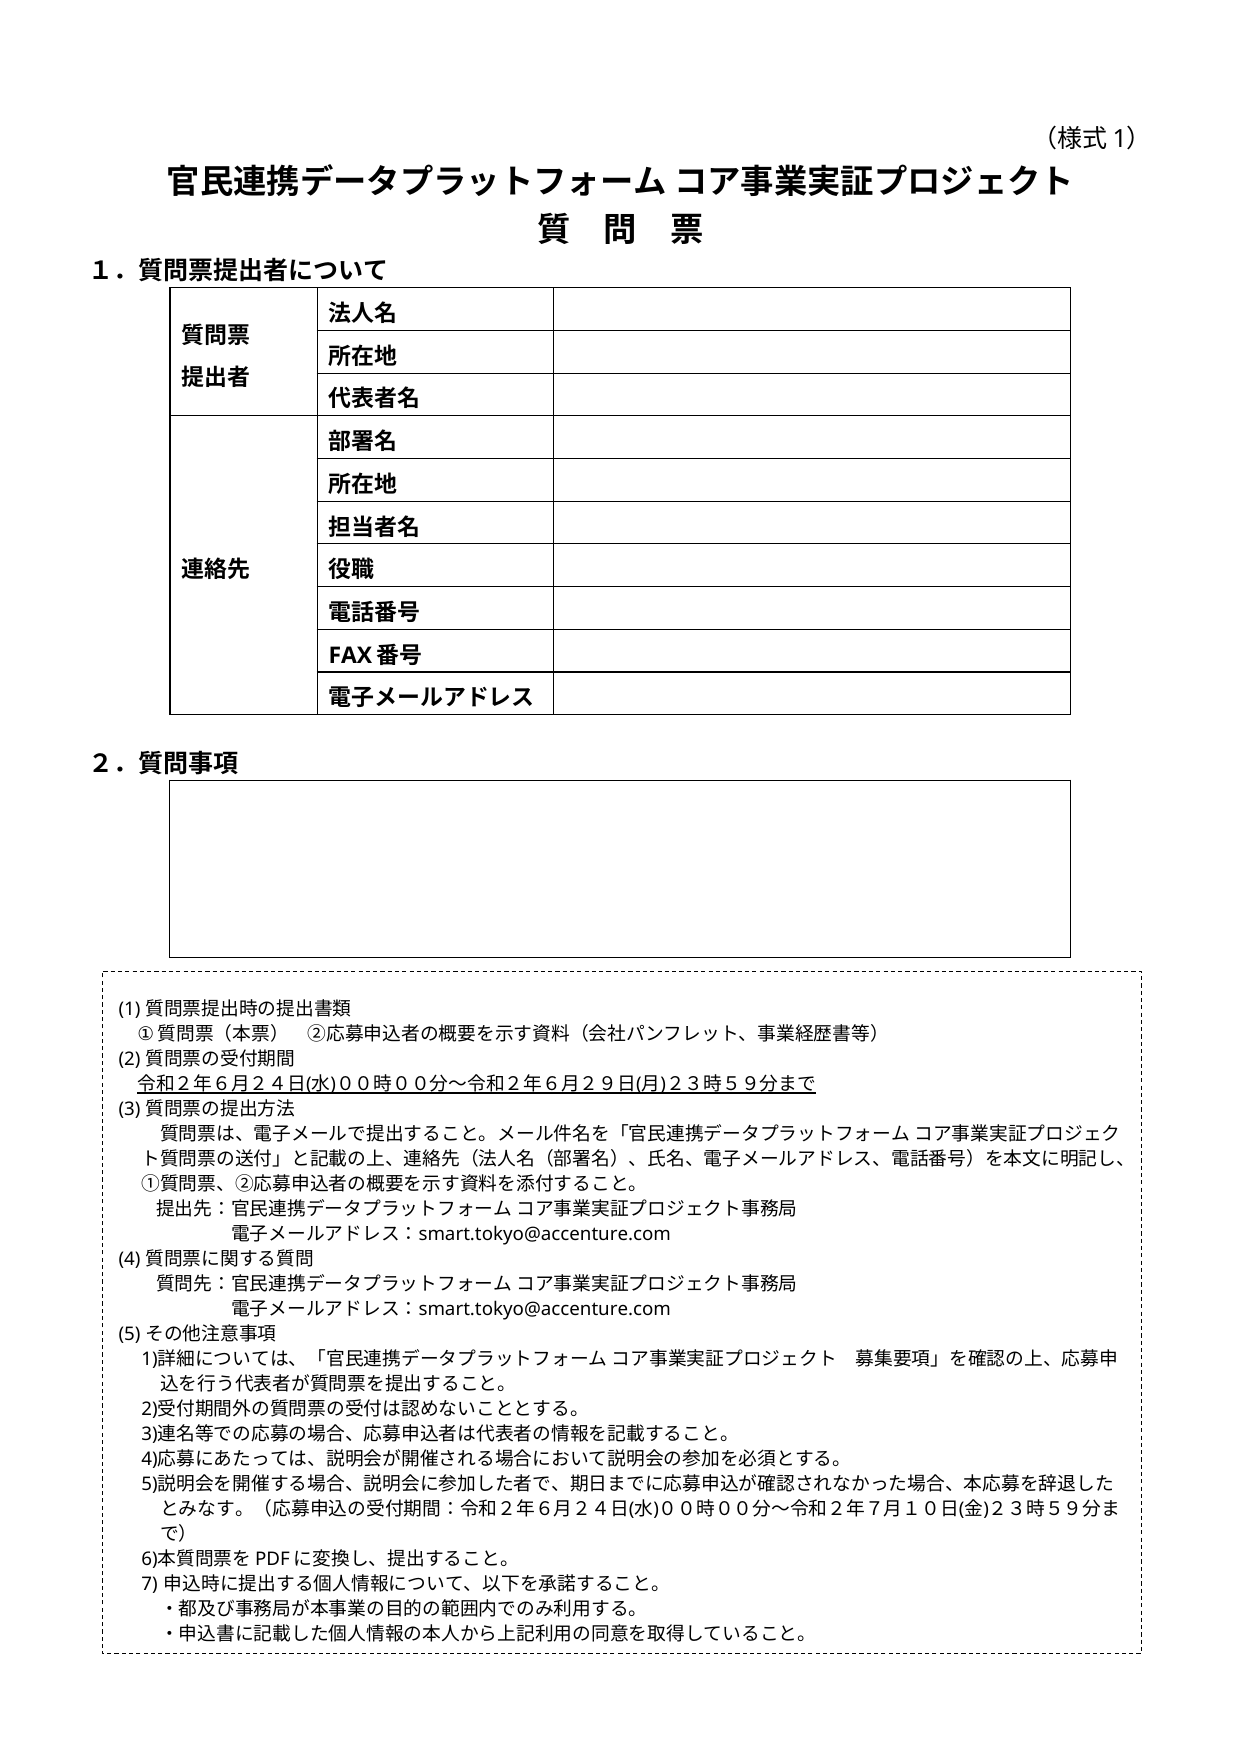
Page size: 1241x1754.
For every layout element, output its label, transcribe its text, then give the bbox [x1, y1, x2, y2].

text ・申込書に記載した個人情報の本人から上記利用の同意を取得していること。 [141, 1621, 1122, 1646]
table_cell 電話番号 [318, 587, 553, 629]
table_cell 部署名 [318, 416, 553, 458]
text ・都及び事務局が本事業の目的の範囲内でのみ利用する。 [141, 1596, 1122, 1621]
text (4) 質問票に関する質問 [118, 1246, 1122, 1271]
table_header 法人名 [318, 288, 553, 330]
table_cell 連絡先 [171, 416, 317, 714]
text １．質問票提出者について [89, 251, 1152, 287]
text (1) 質問票提出時の提出書類 [118, 996, 1122, 1021]
table_cell [554, 587, 1070, 629]
table_cell 役職 [318, 544, 553, 586]
text 7) 申込時に提出する個人情報について、以下を承諾すること。 [141, 1571, 1122, 1596]
table_cell [554, 374, 1070, 415]
text 4)応募にあたっては、説明会が開催される場合において説明会の参加を必須とする。 [141, 1446, 1122, 1471]
text 6)本質問票をPDFに変換し、提出すること。 [141, 1546, 1122, 1571]
text ①質問票（本票） ②応募申込者の概要を示す資料（会社パンフレット、事業経歴書等） [118, 1021, 1122, 1046]
text 提出先：官民連携データプラットフォーム コア事業実証プロジェクト事務局 [118, 1196, 1122, 1221]
text （様式1） [89, 118, 1152, 154]
table_header [554, 288, 1070, 330]
table_cell FAX番号 [318, 630, 553, 671]
text 質問票は、電子メールで提出すること。メール件名を「官民連携データプラットフォーム コア事業実証プロジェクト質問票の送付」と記載の上、連絡先（法人名（部署名）、氏名、電子メールアドレス、電話番号）を本文に明記し、①質問票、②応募申込者の概要を示す資料を添付すること。 [141, 1121, 1122, 1196]
table_cell 電子メールアドレス [318, 673, 553, 714]
table_header [170, 781, 1070, 957]
text 質 問 票 [89, 203, 1152, 251]
table_cell [554, 416, 1070, 458]
table_cell 所在地 [318, 331, 553, 372]
text 質問先：官民連携データプラットフォーム コア事業実証プロジェクト事務局 [118, 1271, 1122, 1296]
table_cell [554, 673, 1070, 714]
table_header 質問票 提出者 [171, 288, 317, 415]
text 電子メールアドレス：smart.tokyo@accenture.com [118, 1296, 1122, 1321]
table_cell [554, 459, 1070, 501]
table_cell [554, 331, 1070, 372]
text 1)詳細については、「官民連携データプラットフォーム コア事業実証プロジェクト 募集要項」を確認の上、応募申込を行う代表者が質問票を提出すること。 [141, 1346, 1122, 1396]
table_cell [554, 630, 1070, 671]
text 3)連名等での応募の場合、応募申込者は代表者の情報を記載すること。 [141, 1421, 1122, 1446]
text ２．質問事項 [89, 743, 1152, 779]
table_cell 代表者名 [318, 374, 553, 415]
text 5)説明会を開催する場合、説明会に参加した者で、期日までに応募申込が確認されなかった場合、本応募を辞退したとみなす。（応募申込の受付期間：令和２年６月２４日(水)００時００分～令和２年７月１０日(金)２３時５９分まで） [141, 1471, 1122, 1546]
text 電子メールアドレス：smart.tokyo@accenture.com [118, 1221, 1122, 1246]
table_cell 所在地 [318, 459, 553, 501]
text 2)受付期間外の質問票の受付は認めないこととする。 [141, 1396, 1122, 1421]
text (3) 質問票の提出方法 [118, 1096, 1122, 1121]
text (2) 質問票の受付期間 [118, 1046, 1122, 1071]
table_cell [554, 502, 1070, 543]
table_cell [554, 544, 1070, 586]
table_cell 担当者名 [318, 502, 553, 543]
text 令和２年６月２４日(水)００時００分～令和２年６月２９日(月)２３時５９分まで [118, 1071, 1122, 1096]
text (5) その他注意事項 [118, 1321, 1122, 1346]
text 官民連携データプラットフォーム コア事業実証プロジェクト [89, 154, 1152, 203]
